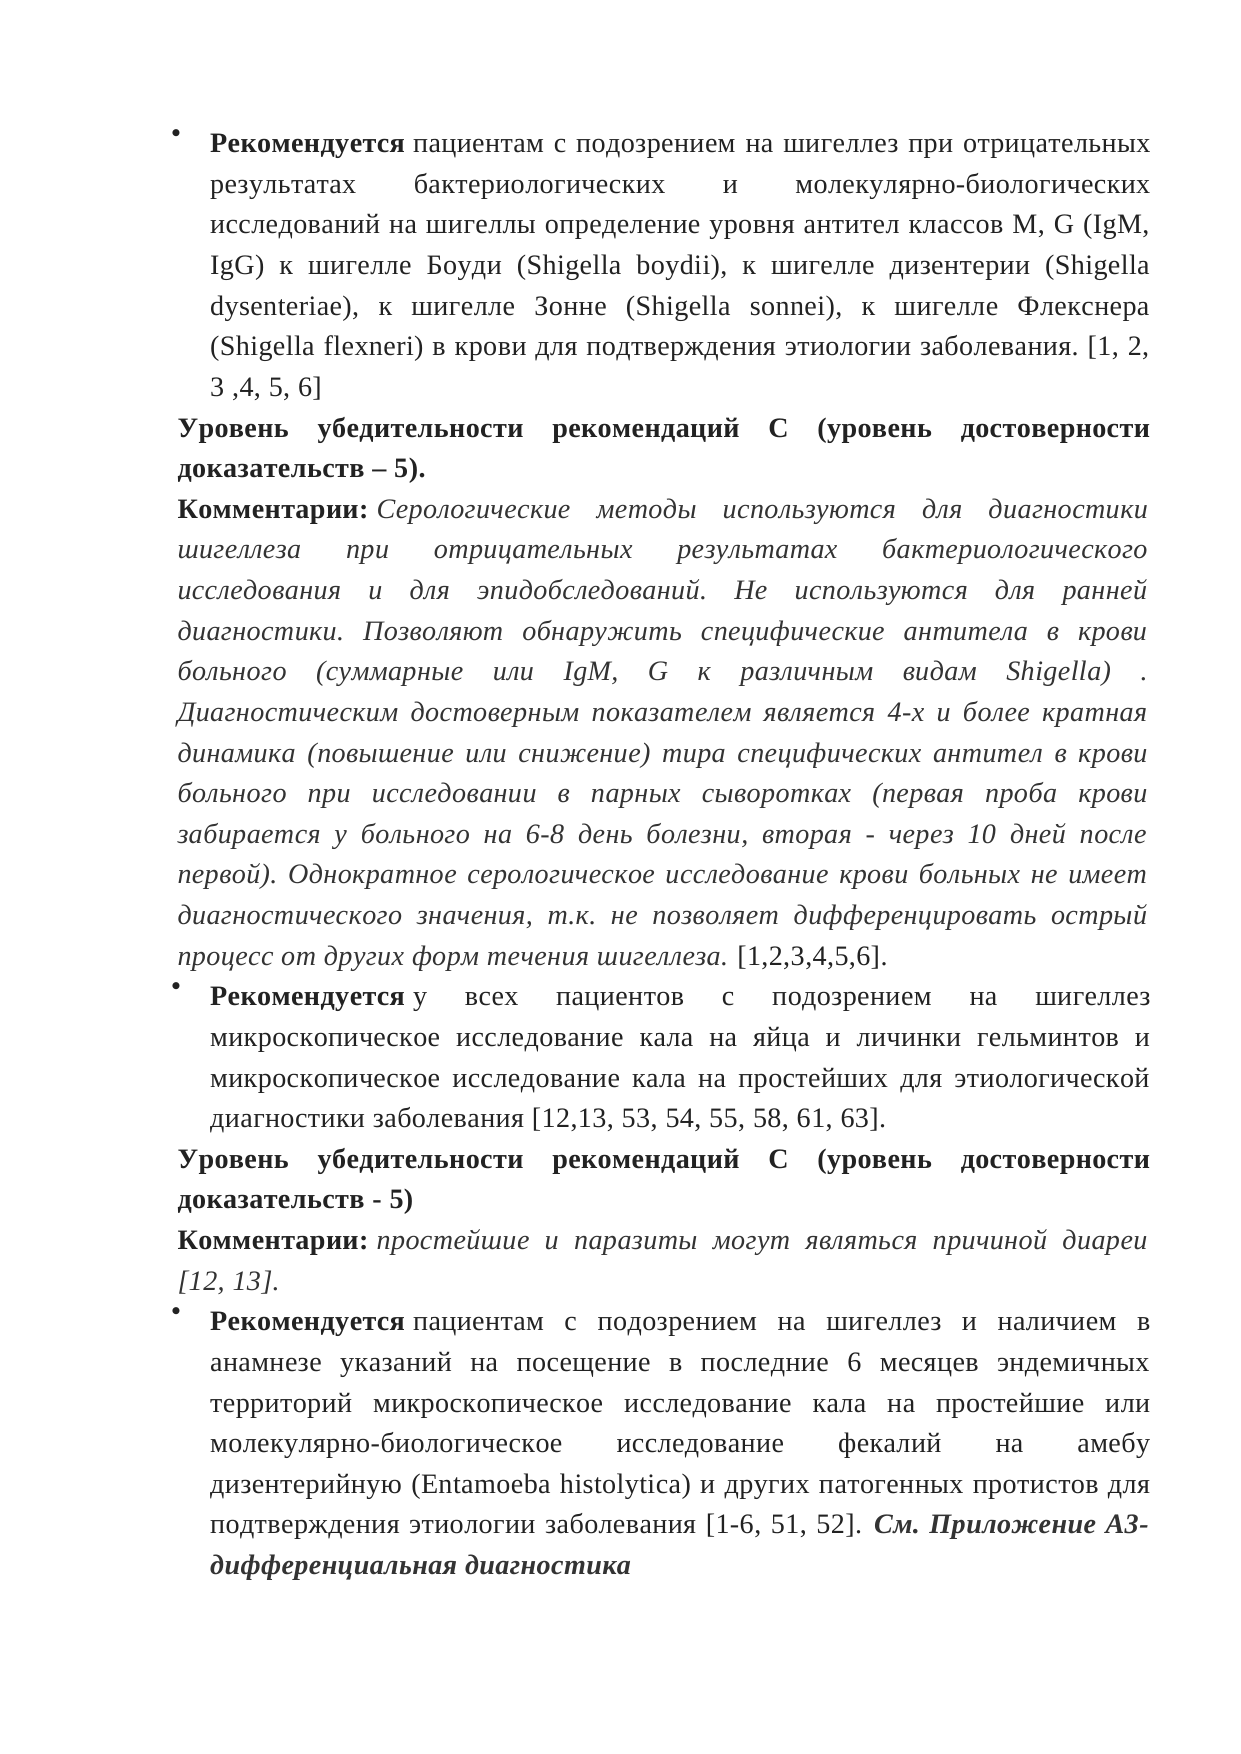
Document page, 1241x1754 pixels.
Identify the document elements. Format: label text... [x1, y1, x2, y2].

text Уровень убедительности рекомендаций C (уровень достоверности доказательств - 5) [177, 1134, 1152, 1215]
text Комментарии: простейшие и паразиты могут являться причиной диареи [12, 13]. [177, 1215, 1152, 1296]
list Рекомендуется у всех пациентов с подозрением на шигеллез микроскопическое исследование кала на яйца и личинки гельминтов и микроскопическое исследование кала на простейших для этиологической диагностики заболевания [12,13, 53, 54, 55, 58, 61, 63]. [172, 971, 1152, 1134]
list Рекомендуется пациентам с подозрением на шигеллез и наличием в анамнезе указаний на посещение в последние 6 месяцев эндемичных территорий микроскопическое исследование кала на простейшие или молекулярно-биологическое исследование фекалий на амебу дизентерийную (Entamoeba histolytica) и других патогенных протистов для подтверждения этиологии заболевания [1-6, 51, 52]. См. Приложение А3-дифференциальная диагностика [172, 1296, 1152, 1581]
list Рекомендуется пациентам с подозрением на шигеллез при отрицательных результатах бактериологических и молекулярно-биологических исследований на шигеллы определение уровня антител классов М, G (IgM, IgG) к шигелле Боуди (Shigella boydii), к шигелле дизентерии (Shigella dysenteriae), к шигелле Зонне (Shigella sonnei), к шигелле Флекснера (Shigella flexneri) в крови для подтверждения этиологии заболевания. [1, 2, 3 ,4, 5, 6] [172, 118, 1152, 402]
text Уровень убедительности рекомендаций С (уровень достоверности доказательств – 5). [177, 402, 1152, 484]
text Комментарии: Серологические методы используются для диагностики шигеллеза при отрицательных результатах бактериологического исследования и для эпидобследований. Не используются для ранней диагностики. Позволяют обнаружить специфические антитела в крови больного (суммарные или IgM, G к различным видам Shigella) . Диагностическим достоверным показателем является 4-х и более кратная динамика (повышение или снижение) тира специфических антител в крови больного при исследовании в парных сыворотках (первая проба крови забирается у больного на 6-8 день болезни, вторая - через 10 дней после первой). Однократное серологическое исследование крови больных не имеет диагностического значения, т.к. не позволяет дифференцировать острый процесс от других форм течения шигеллеза. [1,2,3,4,5,6]. [177, 484, 1152, 971]
